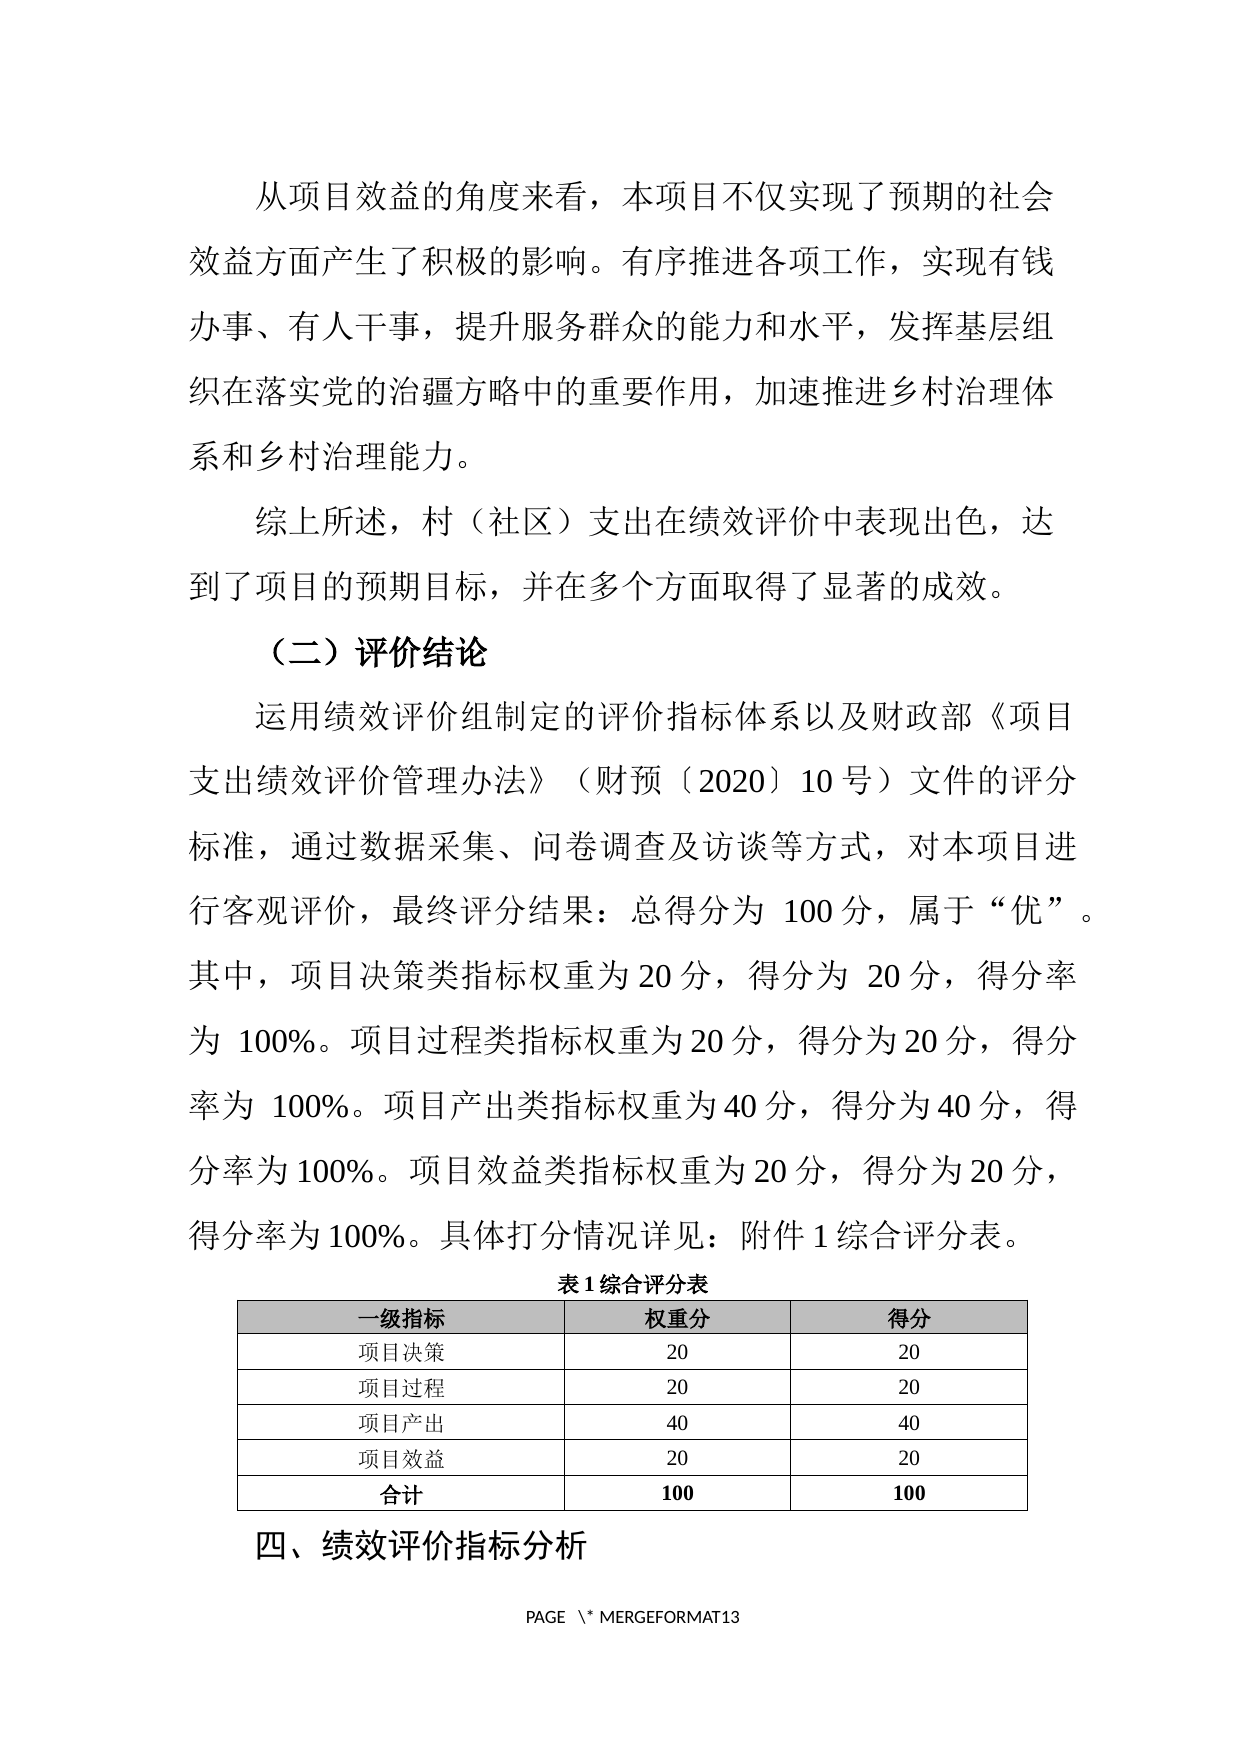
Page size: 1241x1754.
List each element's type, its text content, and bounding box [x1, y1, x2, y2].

table_cell 20 [791, 1334, 1027, 1368]
table_cell 100 [565, 1476, 790, 1510]
table_cell 项目过程 [238, 1370, 564, 1404]
table_cell 项目产出 [238, 1405, 564, 1439]
table_header 权重分 [565, 1301, 790, 1333]
table_cell 40 [791, 1405, 1027, 1439]
table_cell 合计 [238, 1476, 564, 1510]
text 四、绩效评价指标分析 [187, 1511, 1078, 1576]
title 运用绩效评价组制定的评价指标体系以及财政部《项目支出绩效评价管理办法》（财预〔2020〕10号）文件的评分标准，通过数据采集、问卷调查及访谈等方式，对本项目进行客观评价，最终评分结果：总得分为 100分，属于“优”。其中，项目决策类指标权重为20分，得分为 20分，得分率为 100%。项目过程类指标权重为20分，得分为20分，得分率为 100%。项目产出类指标权重为40分，得分为40分，得分率为100%。项目效益类指标权重为20分，得分为20分，得分率为100%。具体打分情况详见：附件1综合评分表。 [187, 682, 1078, 1267]
table_cell 20 [791, 1440, 1027, 1475]
table_cell 20 [565, 1370, 790, 1404]
title （二）评价结论 [187, 617, 1078, 682]
title 表1综合评分表 [187, 1267, 1078, 1299]
table_cell 20 [791, 1370, 1027, 1404]
text 从项目效益的角度来看，本项目不仅实现了预期的社会效益方面产生了积极的影响。有序推进各项工作，实现有钱办事、有人干事，提升服务群众的能力和水平，发挥基层组织在落实党的治疆方略中的重要作用，加速推进乡村治理体系和乡村治理能力。 [187, 162, 1078, 487]
table_cell 20 [565, 1440, 790, 1475]
table_cell 项目效益 [238, 1440, 564, 1475]
text 综上所述，村（社区）支出在绩效评价中表现出色，达到了项目的预期目标，并在多个方面取得了显著的成效。 [187, 487, 1078, 617]
table_cell 20 [565, 1334, 790, 1368]
table_header 一级指标 [238, 1301, 564, 1333]
table_header 得分 [791, 1301, 1027, 1333]
table_cell 40 [565, 1405, 790, 1439]
table_cell 100 [791, 1476, 1027, 1510]
table_cell 项目决策 [238, 1334, 564, 1368]
